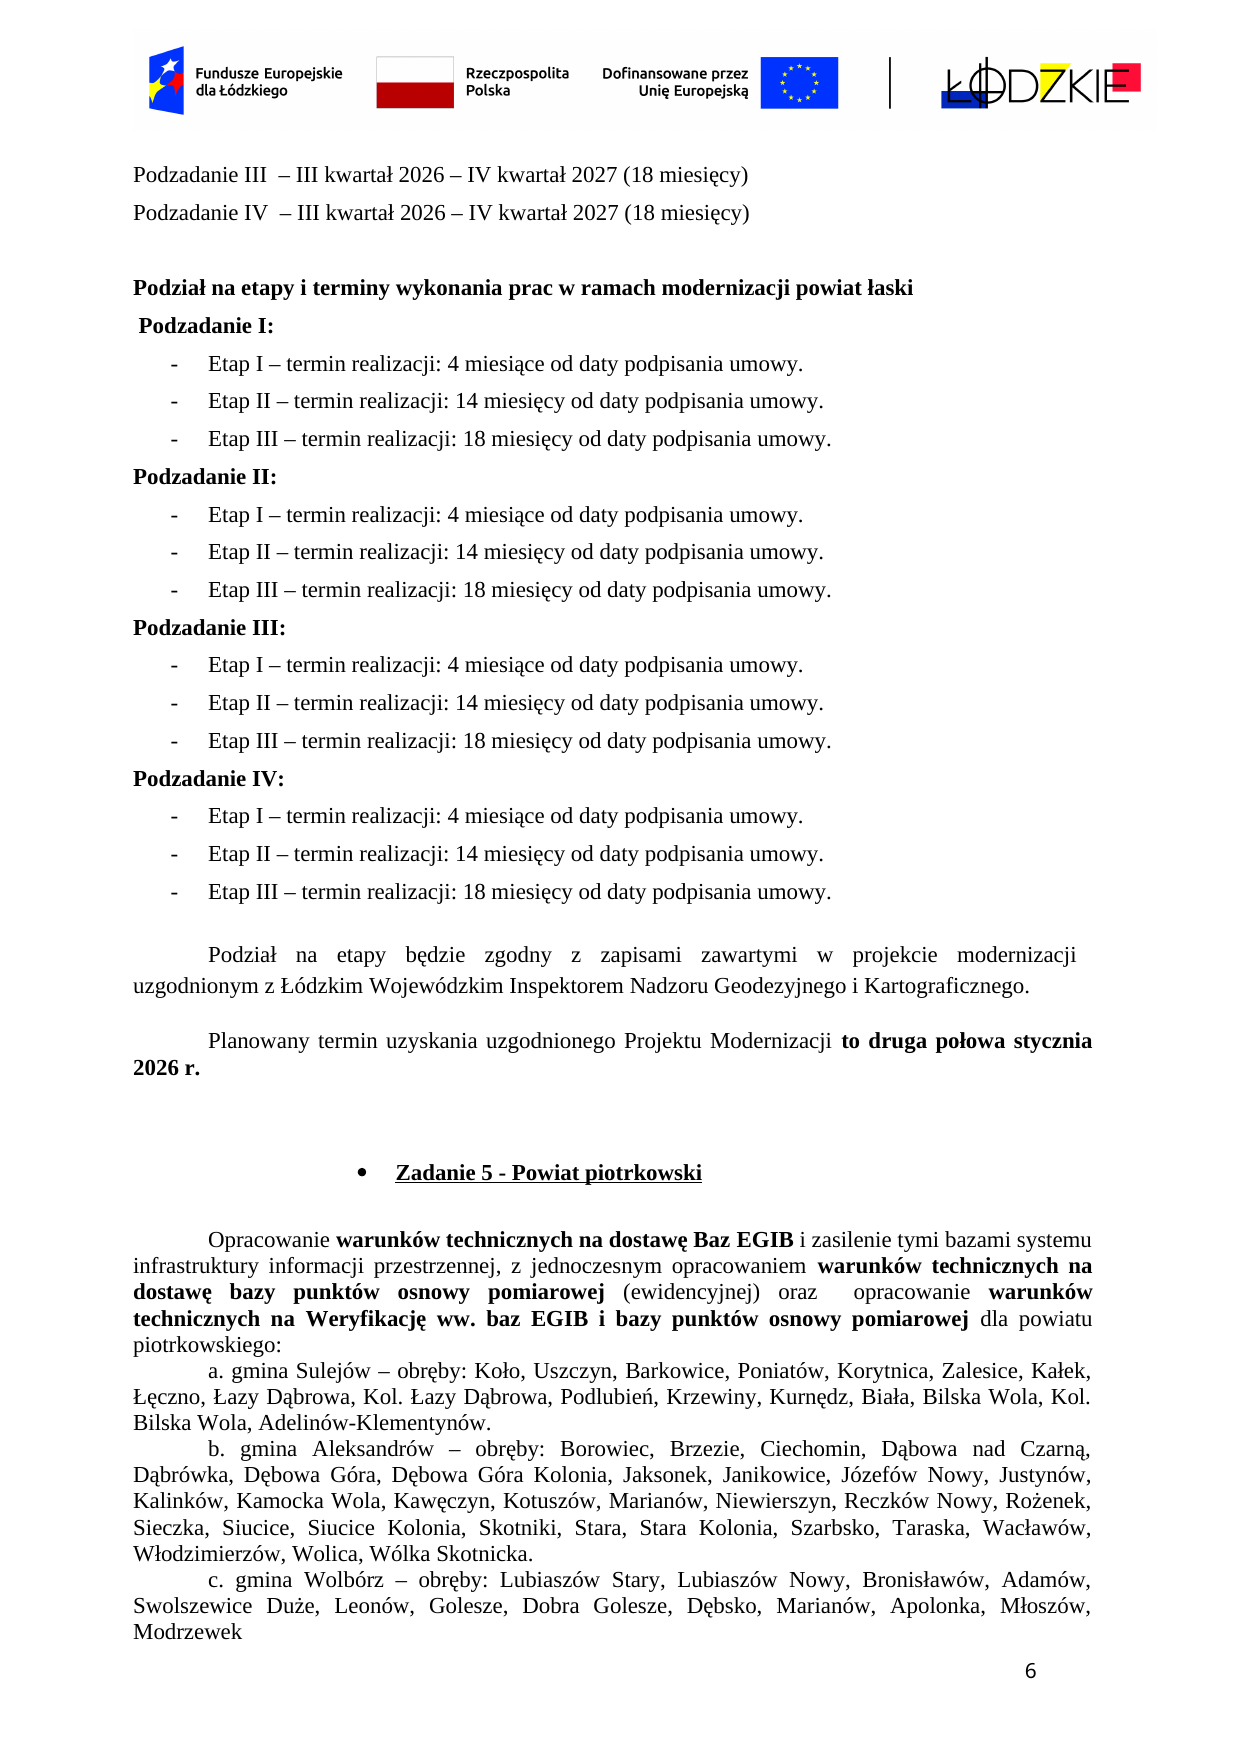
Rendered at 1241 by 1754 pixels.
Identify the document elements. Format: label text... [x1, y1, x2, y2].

list Etap III – termin realizacji: 18 miesięcy od daty podpisania umowy. [170, 425, 1078, 452]
text Podział na etapy będzie zgodny z zapisami zawartymi w projekcie modernizacji uzgodnionym z Łódzkim Wojewódzkim Inspektorem Nadzoru Geodezyjnego i Kartograficznego. [133, 942, 1078, 998]
list Etap I – termin realizacji: 4 miesiące od daty podpisania umowy. [170, 802, 1078, 829]
text Podzadanie I: [133, 312, 1078, 338]
list Etap II – termin realizacji: 14 miesięcy od daty podpisania umowy. [170, 538, 1078, 565]
list Etap III – termin realizacji: 18 miesięcy od daty podpisania umowy. [170, 878, 1078, 904]
text Podzadanie II: [133, 463, 1078, 489]
text Podzadanie IV: [133, 764, 1078, 791]
text b. gmina Aleksandrów – obręby: Borowiec, Brzezie, Ciechomin, Dąbowa nad Czarną, Dąbrówka, Dębowa Góra, Dębowa Góra Kolonia, Jaksonek, Janikowice, Józefów Nowy, Justynów, Kalinków, Kamocka Wola, Kawęczyn, Kotuszów, Marianów, Niewierszyn, Reczków Nowy, Rożenek, Sieczka, Siucice, Siucice Kolonia, Skotniki, Stara, Stara Kolonia, Szarbsko, Taraska, Wacławów, Włodzimierzów, Wolica, Wólka Skotnicka. [133, 1436, 1093, 1567]
list Etap III – termin realizacji: 18 miesięcy od daty podpisania umowy. [170, 727, 1078, 753]
text Planowany termin uzyskania uzgodnionego Projektu Modernizacji to druga połowa stycznia 2026 r. [133, 1028, 1093, 1080]
list Etap II – termin realizacji: 14 miesięcy od daty podpisania umowy. [170, 387, 1078, 414]
list Etap I – termin realizacji: 4 miesiące od daty podpisania umowy. [170, 501, 1078, 527]
text a. gmina Sulejów – obręby: Koło, Uszczyn, Barkowice, Poniatów, Korytnica, Zalesice, Kałek, Łęczno, Łazy Dąbrowa, Kol. Łazy Dąbrowa, Podlubień, Krzewiny, Kurnędz, Biała, Bilska Wola, Kol. Bilska Wola, Adelinów-Klementynów. [133, 1357, 1093, 1436]
text Podzadanie III – III kwartał 2026 – IV kwartał 2027 (18 miesięcy) [133, 161, 1078, 188]
list Etap II – termin realizacji: 14 miesięcy od daty podpisania umowy. [170, 689, 1078, 716]
text c. gmina Wolbórz – obręby: Lubiaszów Stary, Lubiaszów Nowy, Bronisławów, Adamów, Swolszewice Duże, Leonów, Golesze, Dobra Golesze, Dębsko, Marianów, Apolonka, Młoszów, Modrzewek [133, 1567, 1093, 1645]
list Etap I – termin realizacji: 4 miesiące od daty podpisania umowy. [170, 651, 1078, 678]
list Etap II – termin realizacji: 14 miesięcy od daty podpisania umowy. [170, 840, 1078, 866]
text Podzadanie III: [133, 614, 1078, 640]
text Opracowanie warunków technicznych na dostawę Baz EGIB i zasilenie tymi bazami systemu infrastruktury informacji przestrzennej, z jednoczesnym opracowaniem warunków technicznych na dostawę bazy punktów osnowy pomiarowej (ewidencyjnej) oraz opracowanie warunków technicznych na Weryfikację ww. baz EGIB i bazy punktów osnowy pomiarowej dla powiatu piotrkowskiego: [133, 1227, 1093, 1357]
list Etap III – termin realizacji: 18 miesięcy od daty podpisania umowy. [170, 576, 1078, 602]
text Podział na etapy i terminy wykonania prac w ramach modernizacji powiat łaski [133, 274, 1078, 301]
list Zadanie 5 - Powiat piotrkowski [358, 1159, 1078, 1185]
picture [132, 29, 1158, 132]
list Etap I – termin realizacji: 4 miesiące od daty podpisania umowy. [170, 350, 1078, 376]
text Podzadanie IV – III kwartał 2026 – IV kwartał 2027 (18 miesięcy) [133, 199, 1078, 225]
